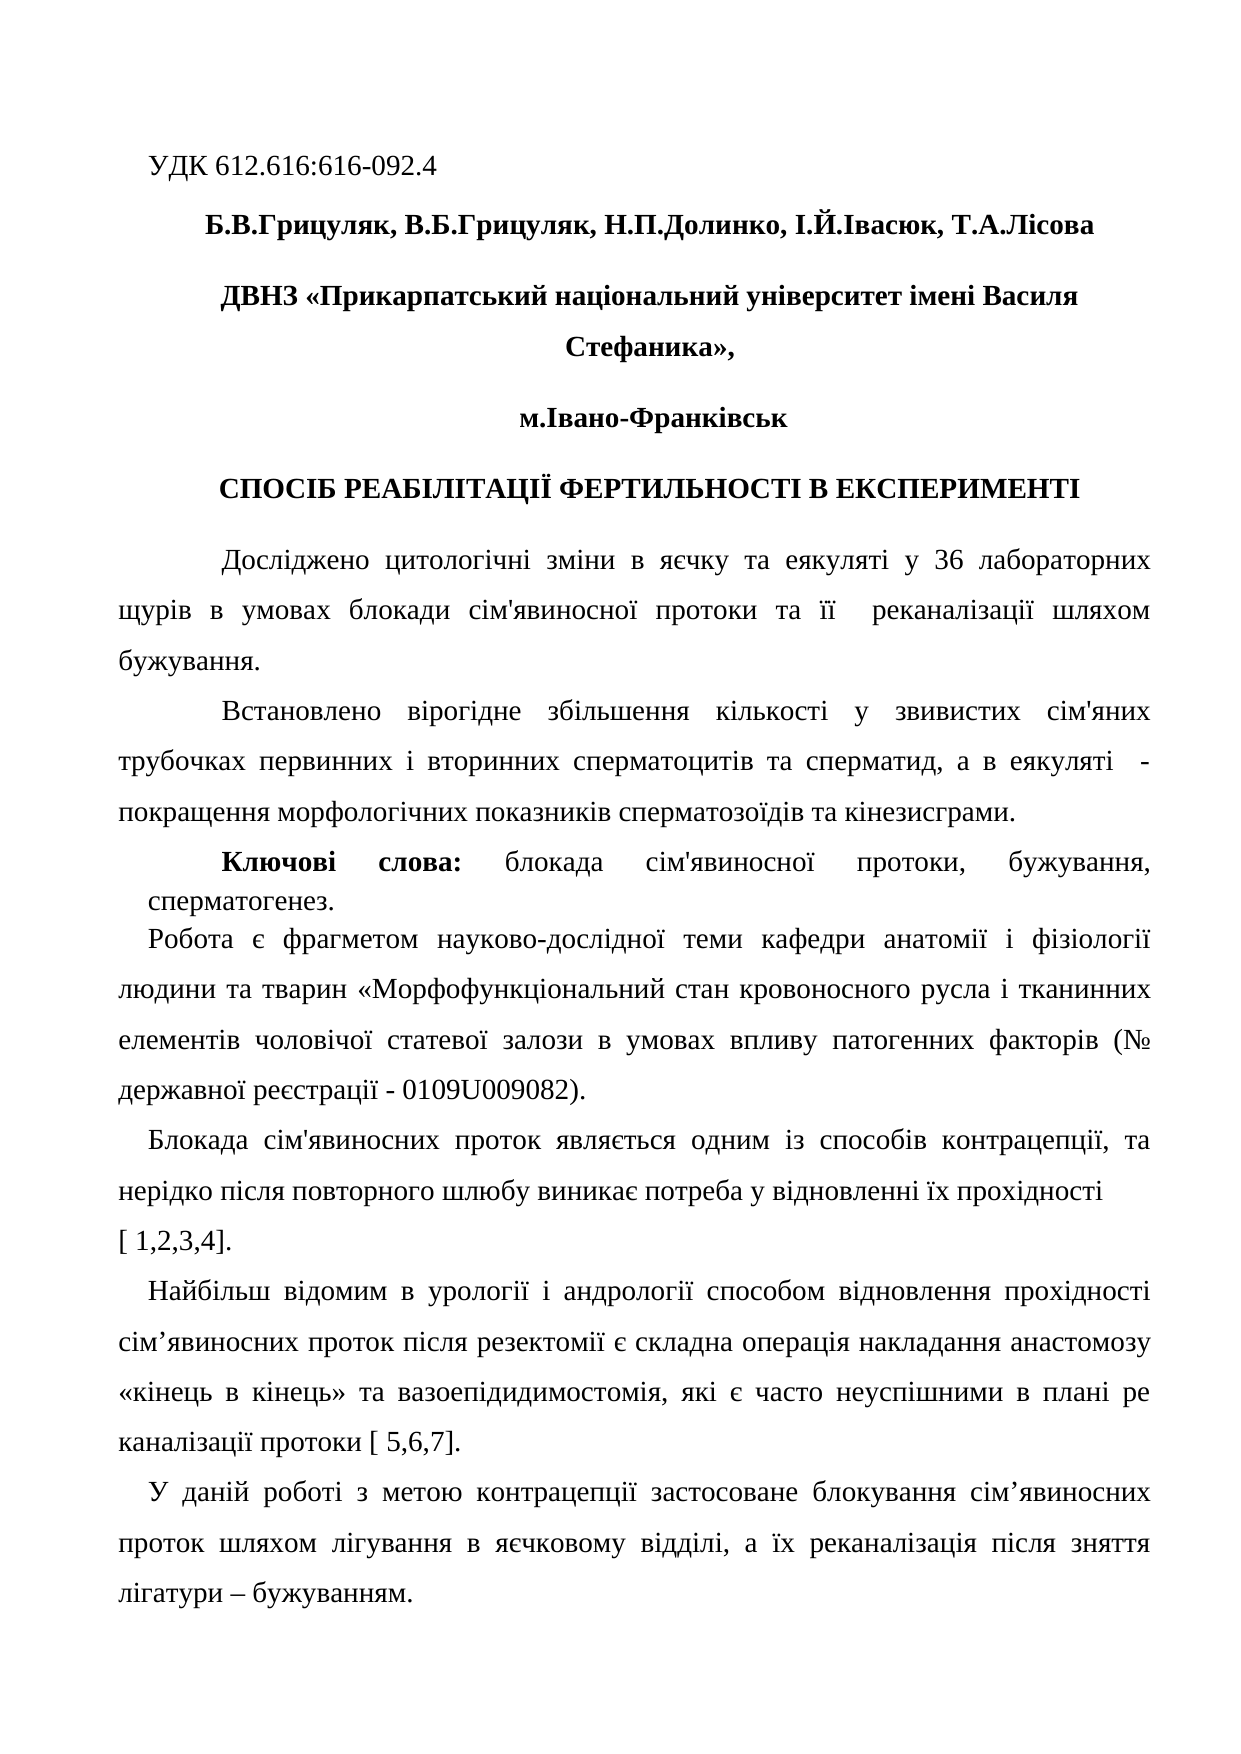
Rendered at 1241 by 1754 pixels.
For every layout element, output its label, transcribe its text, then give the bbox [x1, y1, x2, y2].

text м.Івано-Франківськ [148, 400, 1152, 433]
text Блокада сім'явиносних проток являється одним із способів контрацепції, та нерідко після повторного шлюбу виникає потреба у відновленні їх прохідності [118, 1122, 1152, 1206]
text СПОСІБ РЕАБІЛІТАЦІЇ ФЕРТИЛЬНОСТІ В ЕКСПЕРИМЕНТІ [148, 471, 1152, 504]
text Найбільш відомим в урології і андрології способом відновлення прохідності сім’явиносних проток після резектомії є складна операція накладання анастомозу «кінець в кінець» та вазоепідидимостомія, які є часто неуспішними в плані ре каналізації протоки [ 5,6,7]. [118, 1273, 1152, 1458]
text Встановлено вірогідне збільшення кількості у звивистих сім'яних трубочках первинних і вторинних сперматоцитів та сперматид, а в еякуляті - покращення морфологічних показників сперматозоїдів та кінезисграми. [118, 693, 1152, 827]
text У даній роботі з метою контрацепції застосоване блокування сім’явиносних проток шляхом лігування в яєчковому відділі, а їх реканалізація після зняття лігатури – бужуванням. [118, 1474, 1152, 1609]
text ДВНЗ «Прикарпатський національний університет імені Василя Стефаника», [148, 278, 1152, 362]
text [ 1,2,3,4]. [118, 1223, 1152, 1257]
text УДК 612.616:616-092.4 [148, 148, 1093, 181]
text Досліджено цитологічні зміни в яєчку та еякуляті у 36 лабораторних щурів в умовах блокади сім'явиносної протоки та її реканалізації шляхом бужування. [118, 542, 1152, 676]
text Робота є фрагметом науково-дослідної теми кафедри анатомії і фізіології людини та тварин «Морфофункціональний стан кровоносного русла і тканинних елементів чоловічої статевої залози в умовах впливу патогенних факторів (№ державної реєстрації - 0109U009082). [118, 921, 1152, 1106]
text Б.В.Грицуляк, В.Б.Грицуляк, Н.П.Долинко, І.Й.Івасюк, Т.А.Лісова [148, 207, 1152, 241]
text Ключові слова: блокада сім'явиносної протоки, бужування, сперматогенез. [148, 844, 1152, 916]
